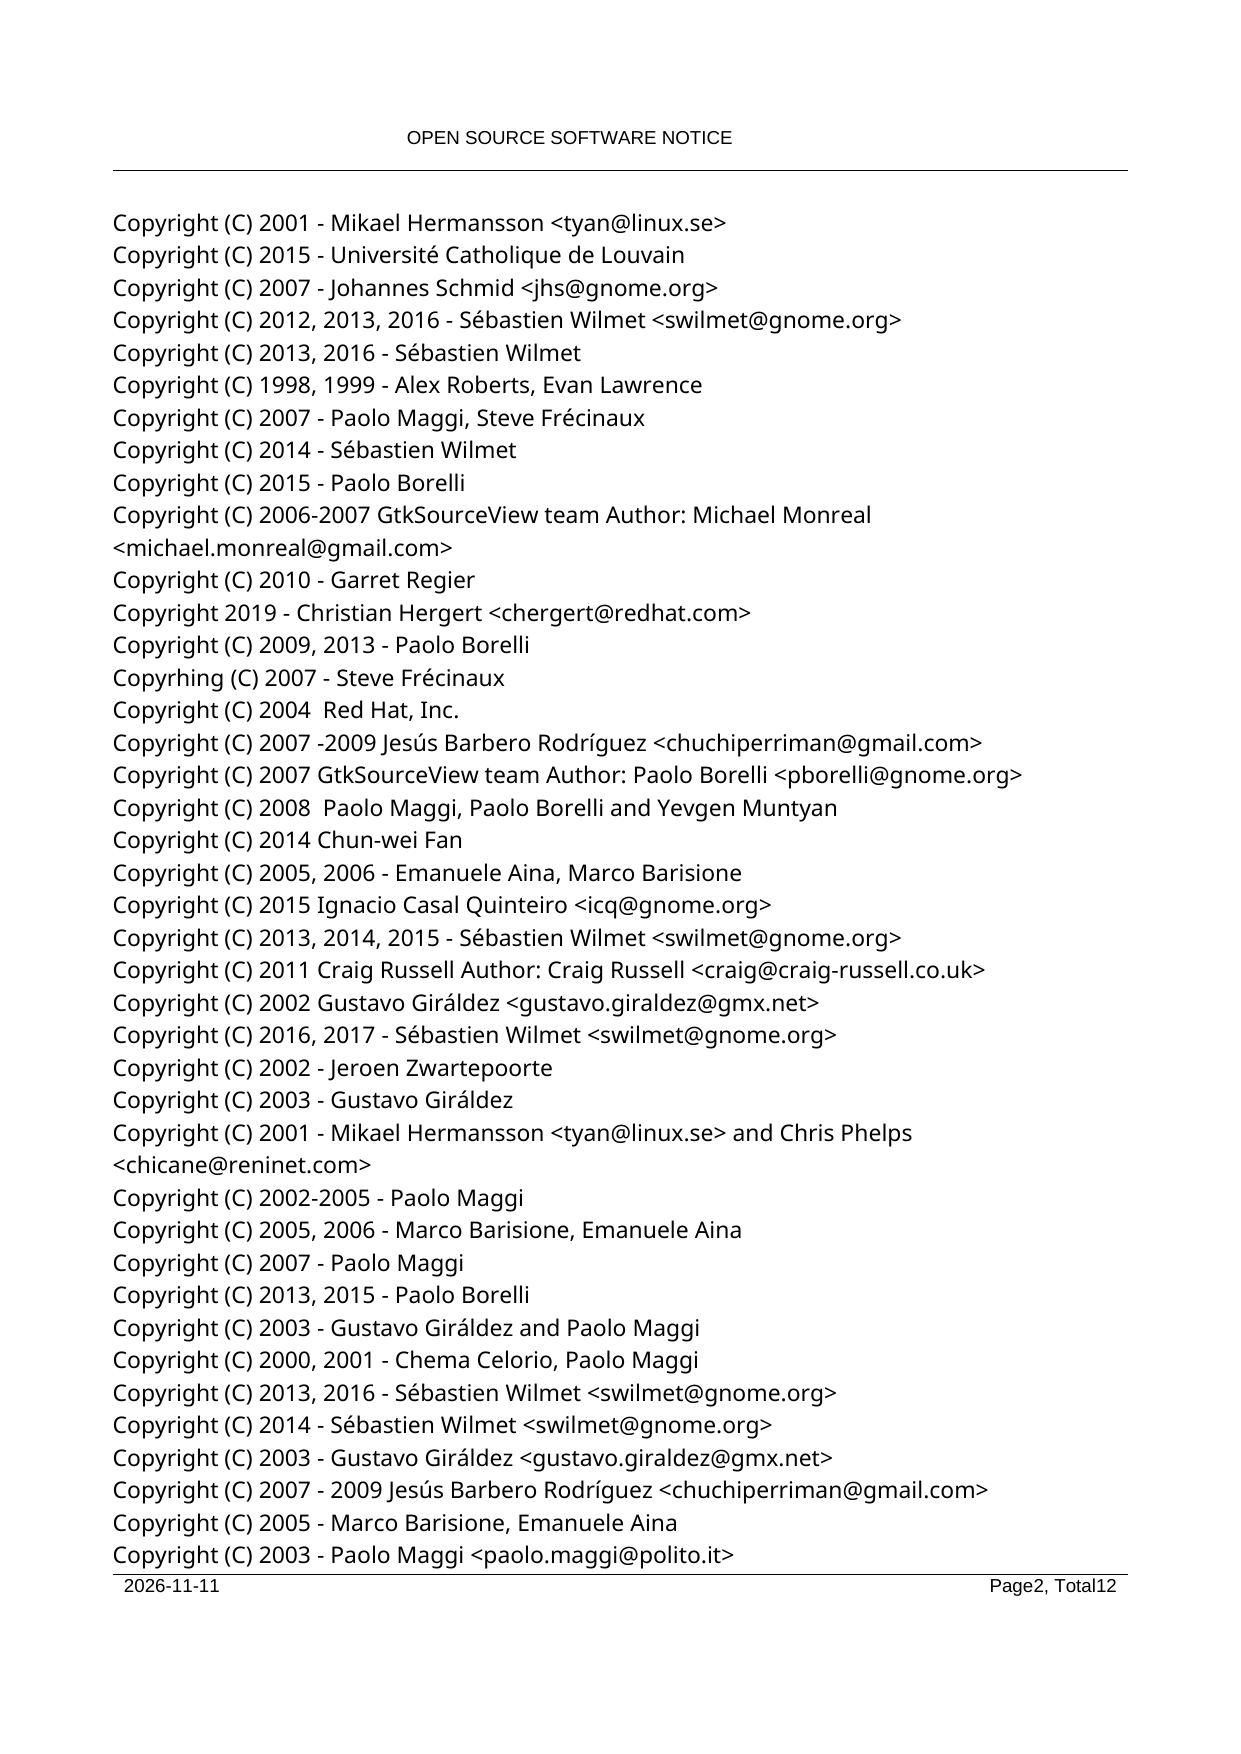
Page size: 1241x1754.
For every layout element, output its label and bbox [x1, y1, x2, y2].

text [112, 206, 1128, 1571]
